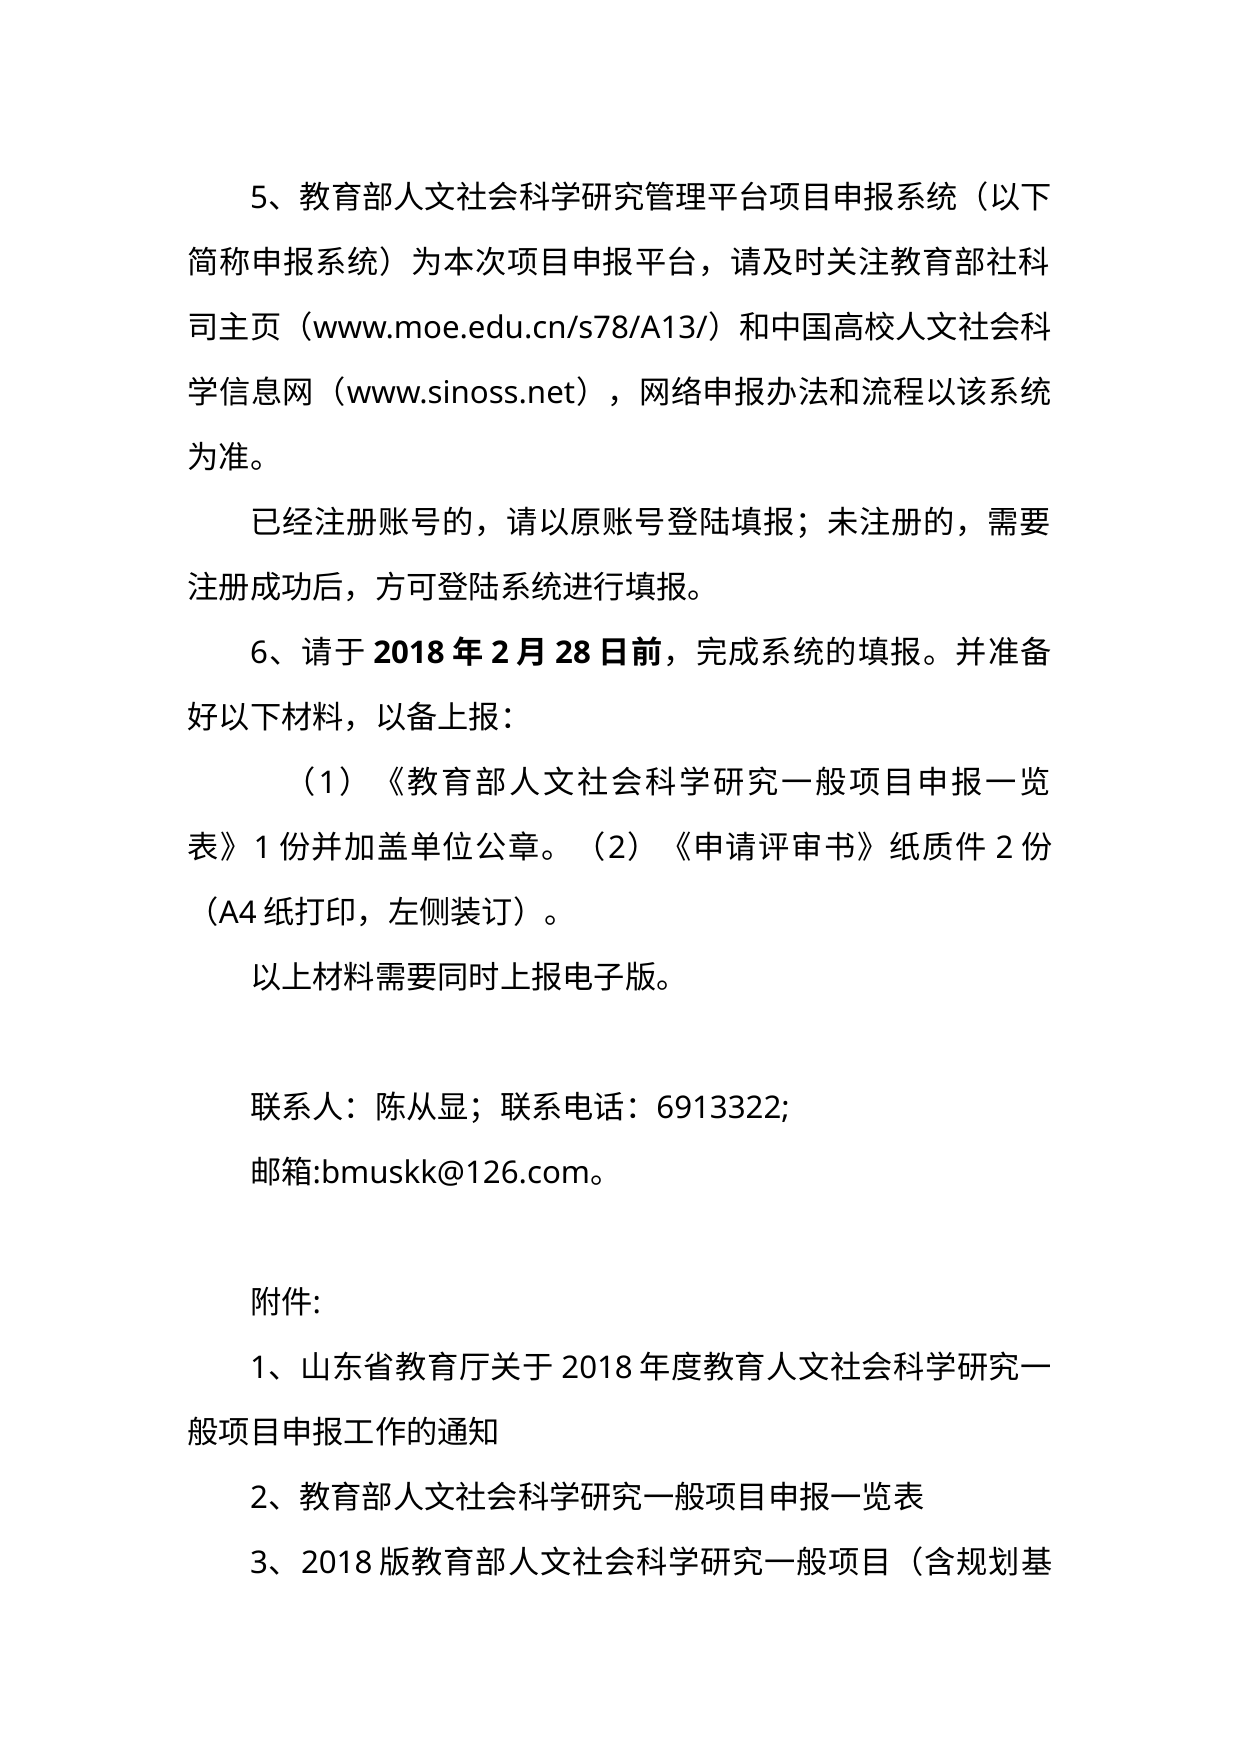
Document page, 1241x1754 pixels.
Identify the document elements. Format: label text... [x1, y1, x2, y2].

text 以上材料需要同时上报电子版。 [187, 942, 1053, 1007]
text 1、山东省教育厅关于2018年度教育人文社会科学研究一般项目申报工作的通知 [187, 1332, 1053, 1462]
text 2、教育部人文社会科学研究一般项目申报一览表 [187, 1462, 1053, 1527]
text 6、请于2018年2月28日前，完成系统的填报。并准备好以下材料，以备上报： [187, 617, 1053, 747]
text 邮箱:bmuskk@126.com。 [187, 1137, 1053, 1202]
text 5、教育部人文社会科学研究管理平台项目申报系统（以下简称申报系统）为本次项目申报平台，请及时关注教育部社科司主页（www.moe.edu.cn/s78/A13/）和中国高校人文社会科学信息网（www.sinoss.net），网络申报办法和流程以该系统为准。 [187, 162, 1053, 487]
text 已经注册账号的，请以原账号登陆填报；未注册的，需要注册成功后，方可登陆系统进行填报。 [187, 487, 1053, 617]
text 联系人：陈从显；联系电话：6913322; [187, 1072, 1053, 1137]
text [187, 1527, 1053, 1592]
text （1）《教育部人文社会科学研究一般项目申报一览表》1份并加盖单位公章。（2）《申请评审书》纸质件2份（A4纸打印，左侧装订）。 [187, 747, 1053, 942]
text 附件: [187, 1267, 1053, 1332]
